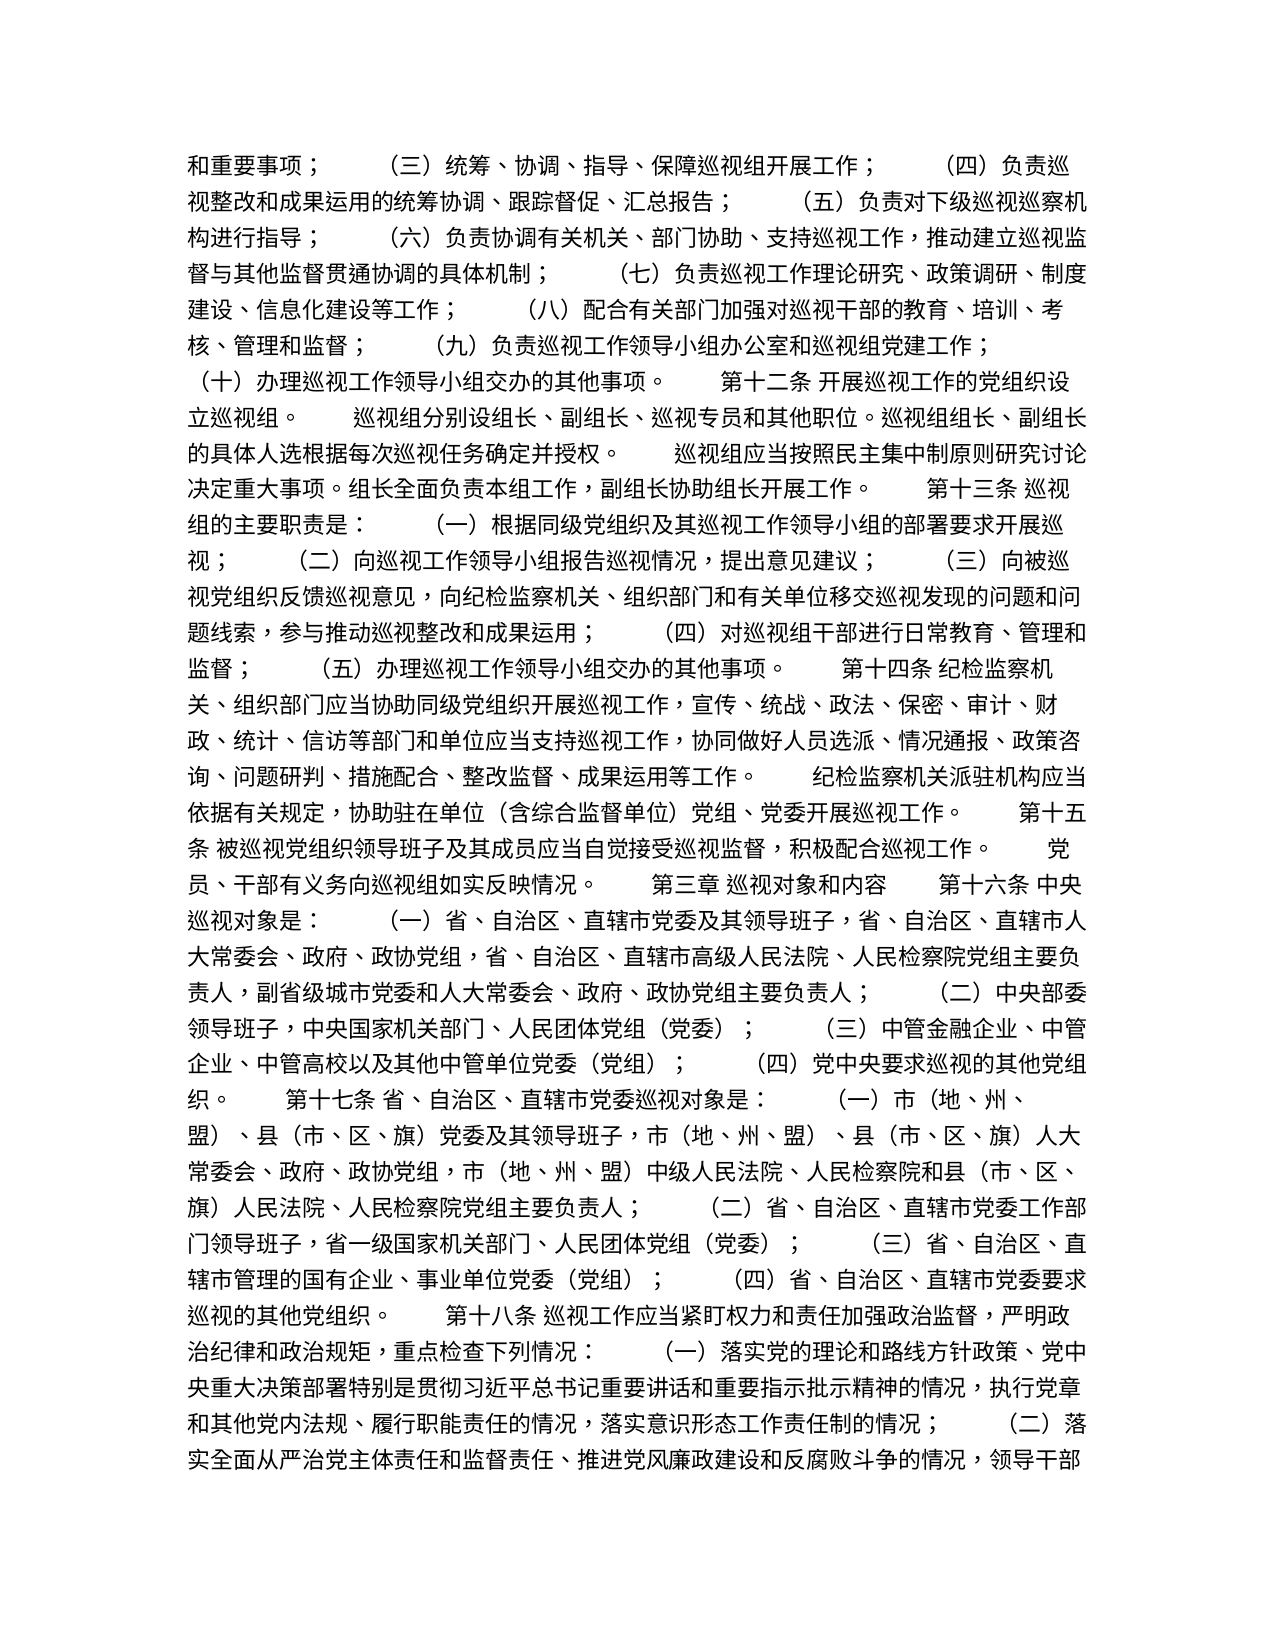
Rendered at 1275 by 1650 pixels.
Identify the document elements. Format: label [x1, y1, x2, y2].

text [187, 150, 1087, 1475]
